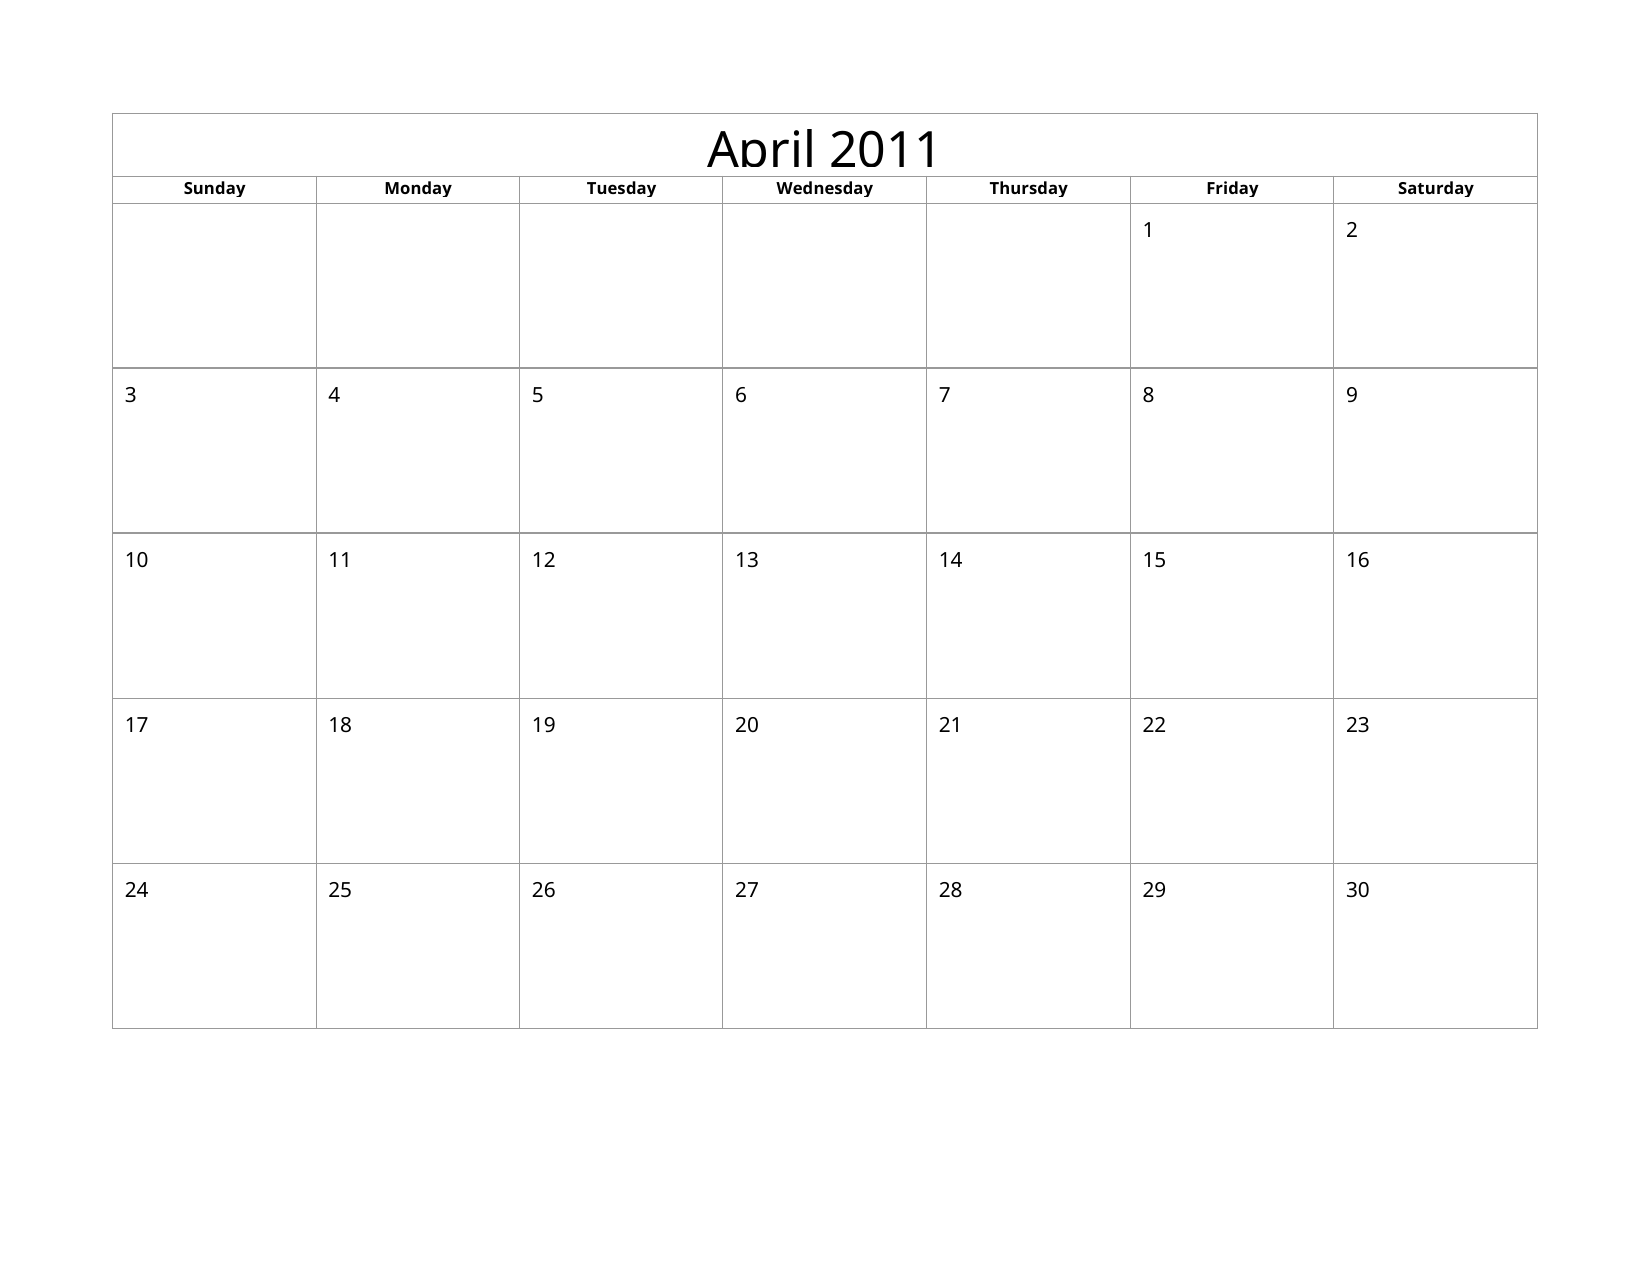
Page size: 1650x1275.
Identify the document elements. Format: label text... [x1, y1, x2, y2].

table_cell Friday [1131, 177, 1333, 202]
table_cell 1 [1131, 204, 1333, 367]
table_cell Thursday [927, 177, 1130, 202]
table_cell 26 [520, 864, 722, 1027]
table_cell 23 [1334, 699, 1537, 862]
table_cell Wednesday [723, 177, 926, 202]
table_cell [723, 204, 926, 367]
table_cell 25 [317, 864, 519, 1027]
table_cell 4 [317, 369, 519, 532]
table_cell 5 [520, 369, 722, 532]
table_cell 9 [1334, 369, 1537, 532]
table_cell [927, 204, 1130, 367]
table_cell 10 [113, 534, 316, 697]
table_cell 18 [317, 699, 519, 862]
table_cell [113, 204, 316, 367]
table_cell [520, 204, 722, 367]
table_cell 12 [520, 534, 722, 697]
table_cell 2 [1334, 204, 1537, 367]
table_cell 30 [1334, 864, 1537, 1027]
table_cell Sunday [113, 177, 316, 202]
table_cell 13 [723, 534, 926, 697]
table_header April 2011 [113, 114, 1537, 176]
table_cell 20 [723, 699, 926, 862]
table_cell 24 [113, 864, 316, 1027]
table_cell Saturday [1334, 177, 1537, 202]
table_cell 14 [927, 534, 1130, 697]
table_cell 3 [113, 369, 316, 532]
table_cell 17 [113, 699, 316, 862]
table_cell Monday [317, 177, 519, 202]
table_cell 16 [1334, 534, 1537, 697]
table_cell 11 [317, 534, 519, 697]
table_cell Tuesday [520, 177, 722, 202]
table_cell 27 [723, 864, 926, 1027]
table_cell 19 [520, 699, 722, 862]
table_cell 28 [927, 864, 1130, 1027]
table_cell 29 [1131, 864, 1333, 1027]
table_cell 21 [927, 699, 1130, 862]
table_cell 6 [723, 369, 926, 532]
table_cell 22 [1131, 699, 1333, 862]
table_cell 15 [1131, 534, 1333, 697]
table_cell 7 [927, 369, 1130, 532]
table_cell [317, 204, 519, 367]
table_cell 8 [1131, 369, 1333, 532]
